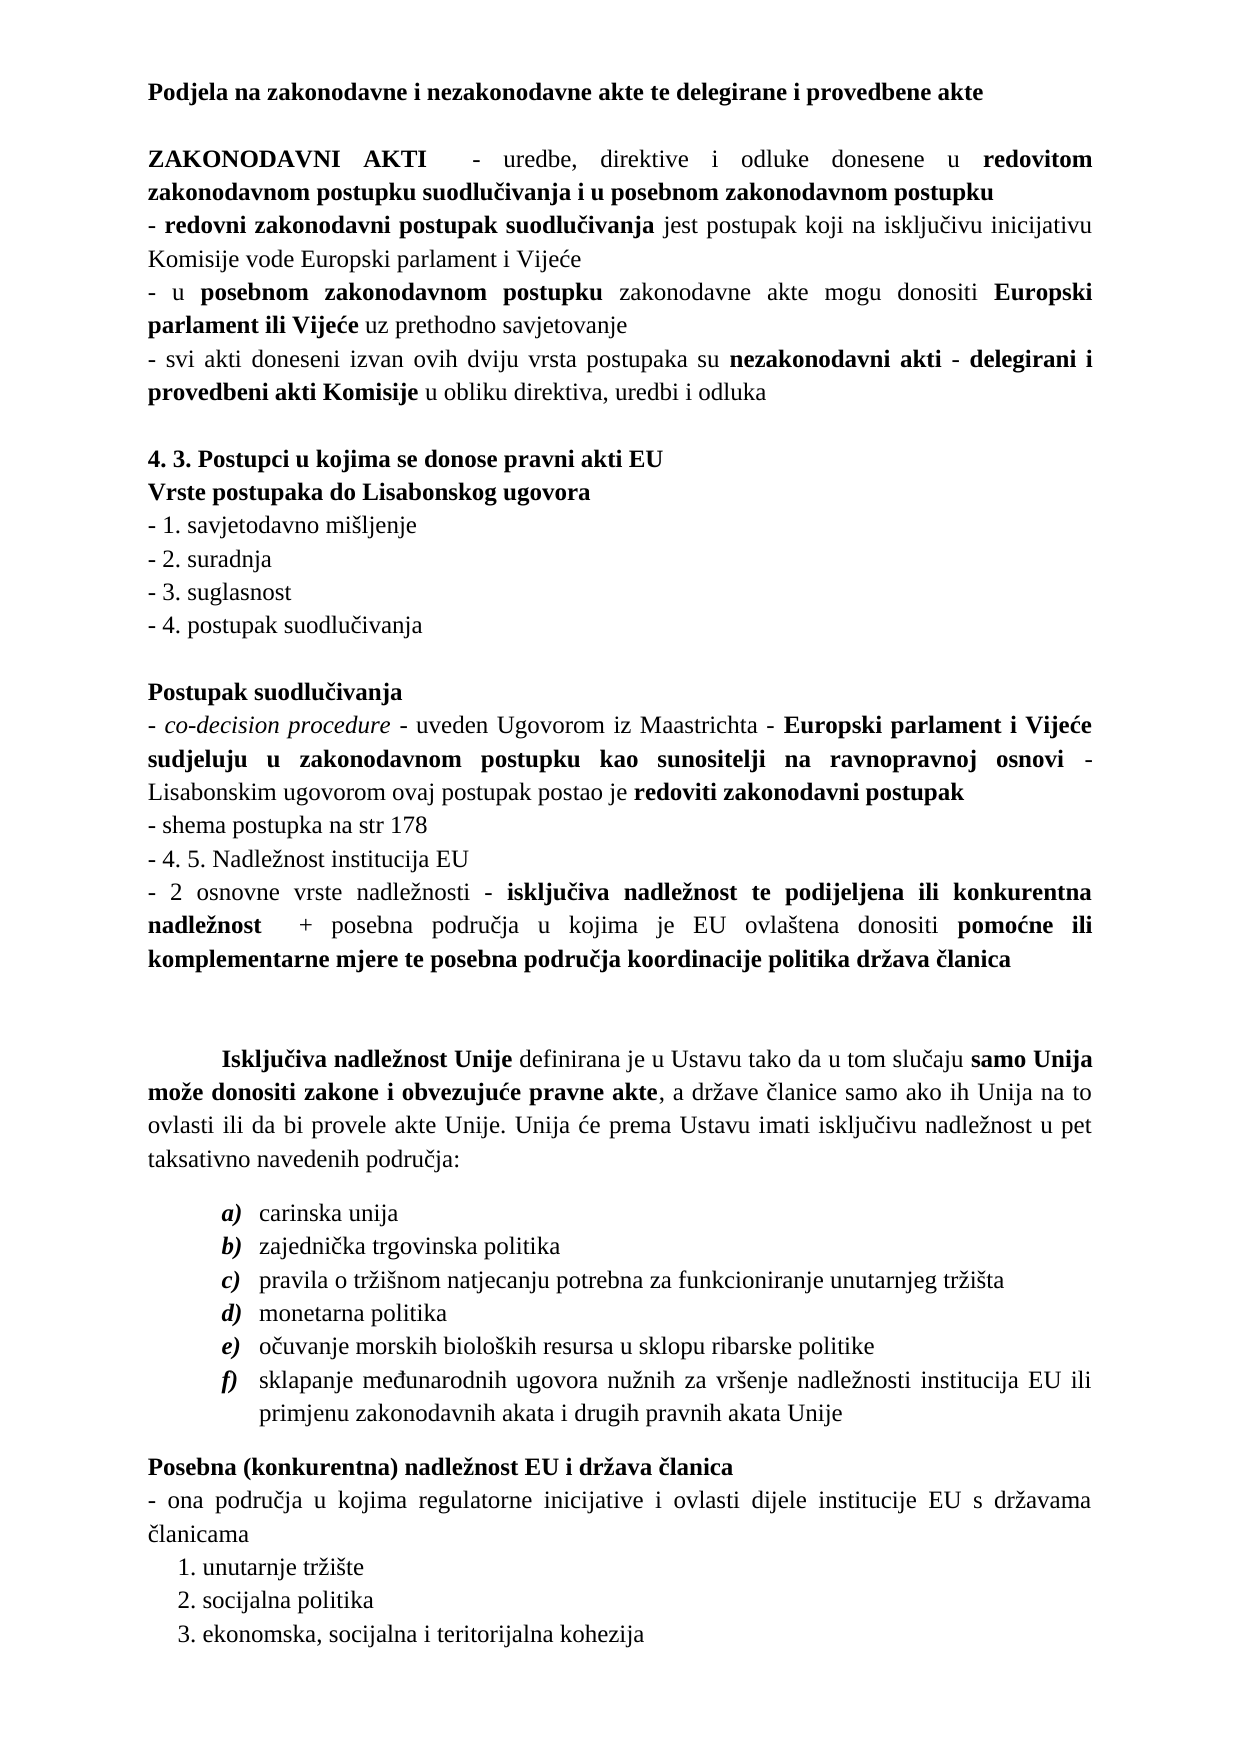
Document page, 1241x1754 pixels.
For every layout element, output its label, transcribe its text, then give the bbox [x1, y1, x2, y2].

text - co-decision procedure - uveden Ugovorom iz Maastrichta - Europski parlament i Vijeće sudjeluju u zakonodavnom postupku kao sunositelji na ravnopravnoj osnovi - Lisabonskim ugovorom ovaj postupak postao je redoviti zakonodavni postupak [148, 707, 1093, 807]
text ZAKONODAVNI AKTI - uredbe, direktive i odluke donesene u redovitom zakonodavnom postupku suodlučivanja i u posebnom zakonodavnom postupku [148, 141, 1093, 207]
list sklapanje međunarodnih ugovora nužnih za vršenje nadležnosti institucija EU ili primjenu zakonodavnih akata i drugih pravnih akata Unije [221, 1361, 1093, 1428]
list očuvanje morskih bioloških resursa u sklopu ribarske politike [221, 1328, 1093, 1361]
list pravila o tržišnom natjecanju potrebna za funkcioniranje unutarnjeg tržišta [221, 1261, 1093, 1295]
text - u posebnom zakonodavnom postupku zakonodavne akte mogu donositi Europski parlament ili Vijeće uz prethodno savjetovanje [148, 274, 1093, 341]
text Podjela na zakonodavne i nezakonodavne akte te delegirane i provedbene akte [148, 74, 1093, 107]
text - 3. suglasnost [148, 574, 1093, 607]
text 1. unutarnje tržište [148, 1549, 1093, 1582]
text - redovni zakonodavni postupak suodlučivanja jest postupak koji na isključivu inicijativu Komisije vode Europski parlament i Vijeće [148, 207, 1093, 274]
text Posebna (konkurentna) nadležnost EU i država članica [148, 1449, 1093, 1482]
text Vrste postupaka do Lisabonskog ugovora [148, 474, 1093, 507]
text - svi akti doneseni izvan ovih dviju vrsta postupaka su nezakonodavni akti - delegirani i provedbeni akti Komisije u obliku direktiva, uredbi i odluka [148, 341, 1093, 407]
text - 4. postupak suodlučivanja [148, 607, 1093, 641]
text - 2 osnovne vrste nadležnosti - isključiva nadležnost te podijeljena ili konkurentna nadležnost + posebna područja u kojima je EU ovlaštena donositi pomoćne ili komplementarne mjere te posebna područja koordinacije politika država članica [148, 874, 1093, 974]
text - ona područja u kojima regulatorne inicijative i ovlasti dijele institucije EU s državama članicama [148, 1482, 1093, 1549]
text - 2. suradnja [148, 541, 1093, 574]
list zajednička trgovinska politika [221, 1228, 1093, 1261]
list carinska unija [221, 1195, 1093, 1228]
text 3. ekonomska, socijalna i teritorijalna kohezija [148, 1616, 1093, 1649]
text Isključiva nadležnost Unije definirana je u Ustavu tako da u tom slučaju samo Unija može donositi zakone i obvezujuće pravne akte, a države članice samo ako ih Unija na to ovlasti ili da bi provele akte Unije. Unija će prema Ustavu imati isključivu nadležnost u pet taksativno navedenih područja: [148, 1041, 1093, 1174]
text - shema postupka na str 178 [148, 807, 1093, 841]
text 2. socijalna politika [148, 1582, 1093, 1616]
text - 4. 5. Nadležnost institucija EU [148, 841, 1093, 874]
text Postupak suodlučivanja [148, 674, 1093, 707]
list monetarna politika [221, 1295, 1093, 1328]
text - 1. savjetodavno mišljenje [148, 507, 1093, 541]
text 4. 3. Postupci u kojima se donose pravni akti EU [148, 441, 1093, 474]
